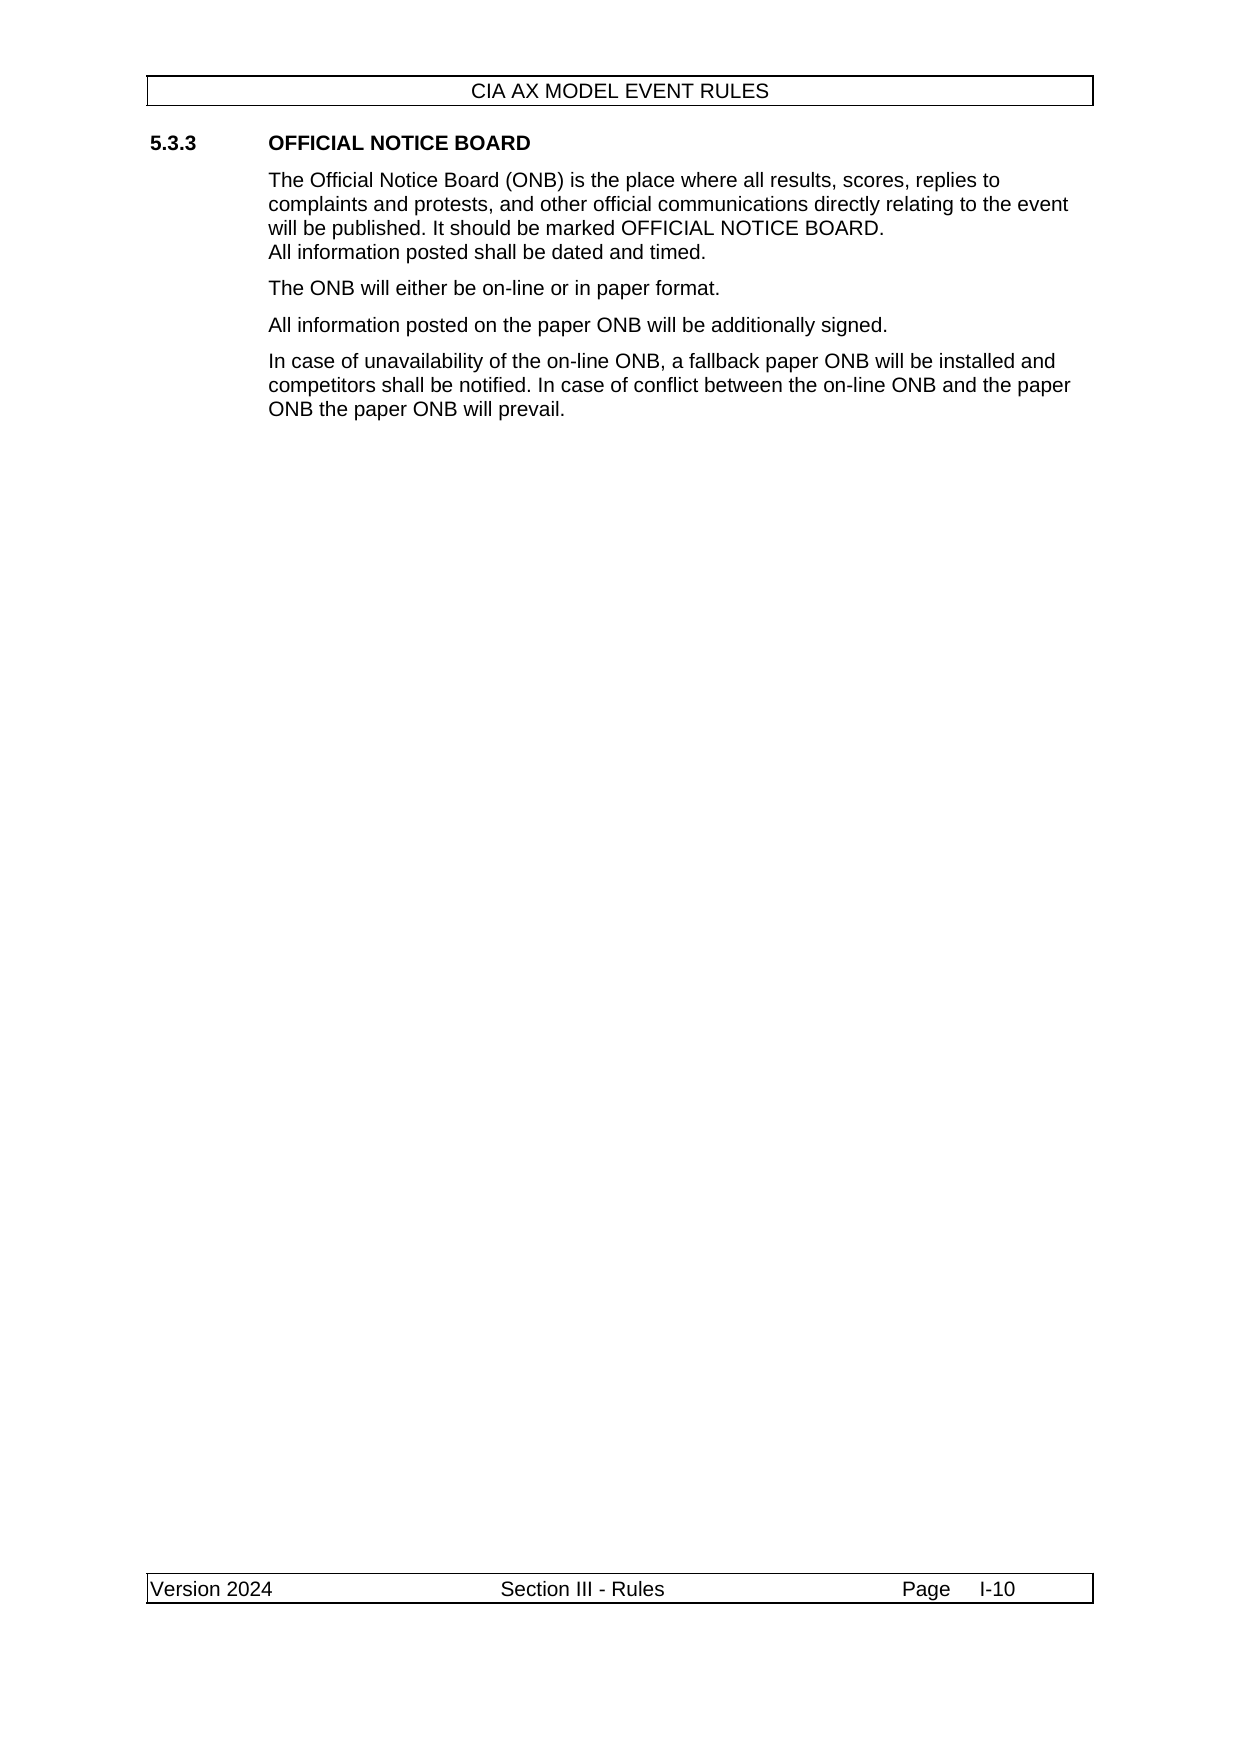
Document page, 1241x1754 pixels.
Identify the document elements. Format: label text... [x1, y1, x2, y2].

text The Official Notice Board (ONB) is the place where all results, scores, replies to complaints and protests, and other official communications directly relating to the event will be published. It should be marked OFFICIAL NOTICE BOARD. All information posted shall be dated and timed. [150, 168, 1090, 263]
text In case of unavailability of the on-line ONB, a fallback paper ONB will be installed and competitors shall be notified. In case of conflict between the on-line ONB and the paper ONB the paper ONB will prevail. [150, 349, 1090, 421]
subtitle 5.3.3 OFFICIAL NOTICE BOARD [150, 131, 1090, 155]
text The ONB will either be on-line or in paper format. [150, 276, 1090, 300]
text All information posted on the paper ONB will be additionally signed. [150, 312, 1090, 336]
